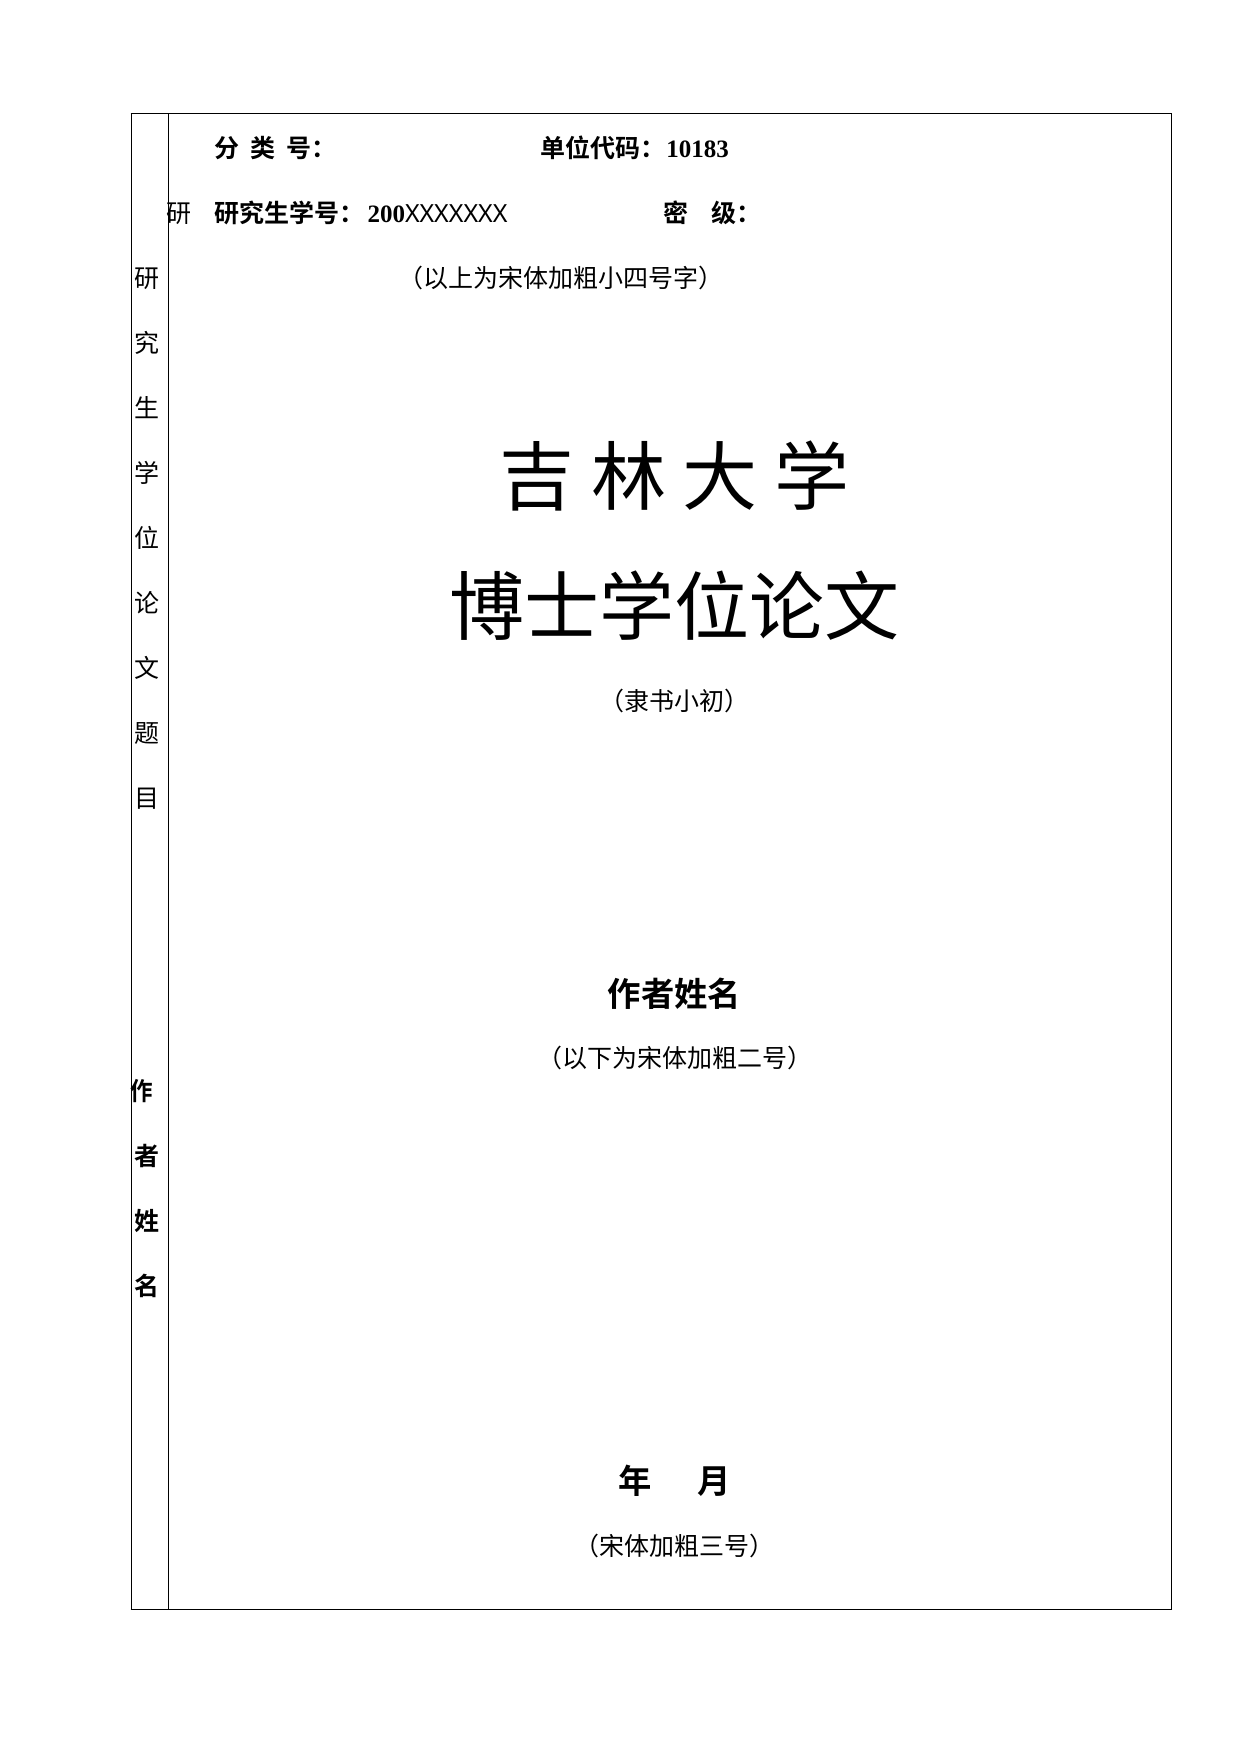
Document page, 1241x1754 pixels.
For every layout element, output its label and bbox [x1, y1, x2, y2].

table_header [169, 114, 1171, 1609]
table_header [132, 114, 168, 1609]
